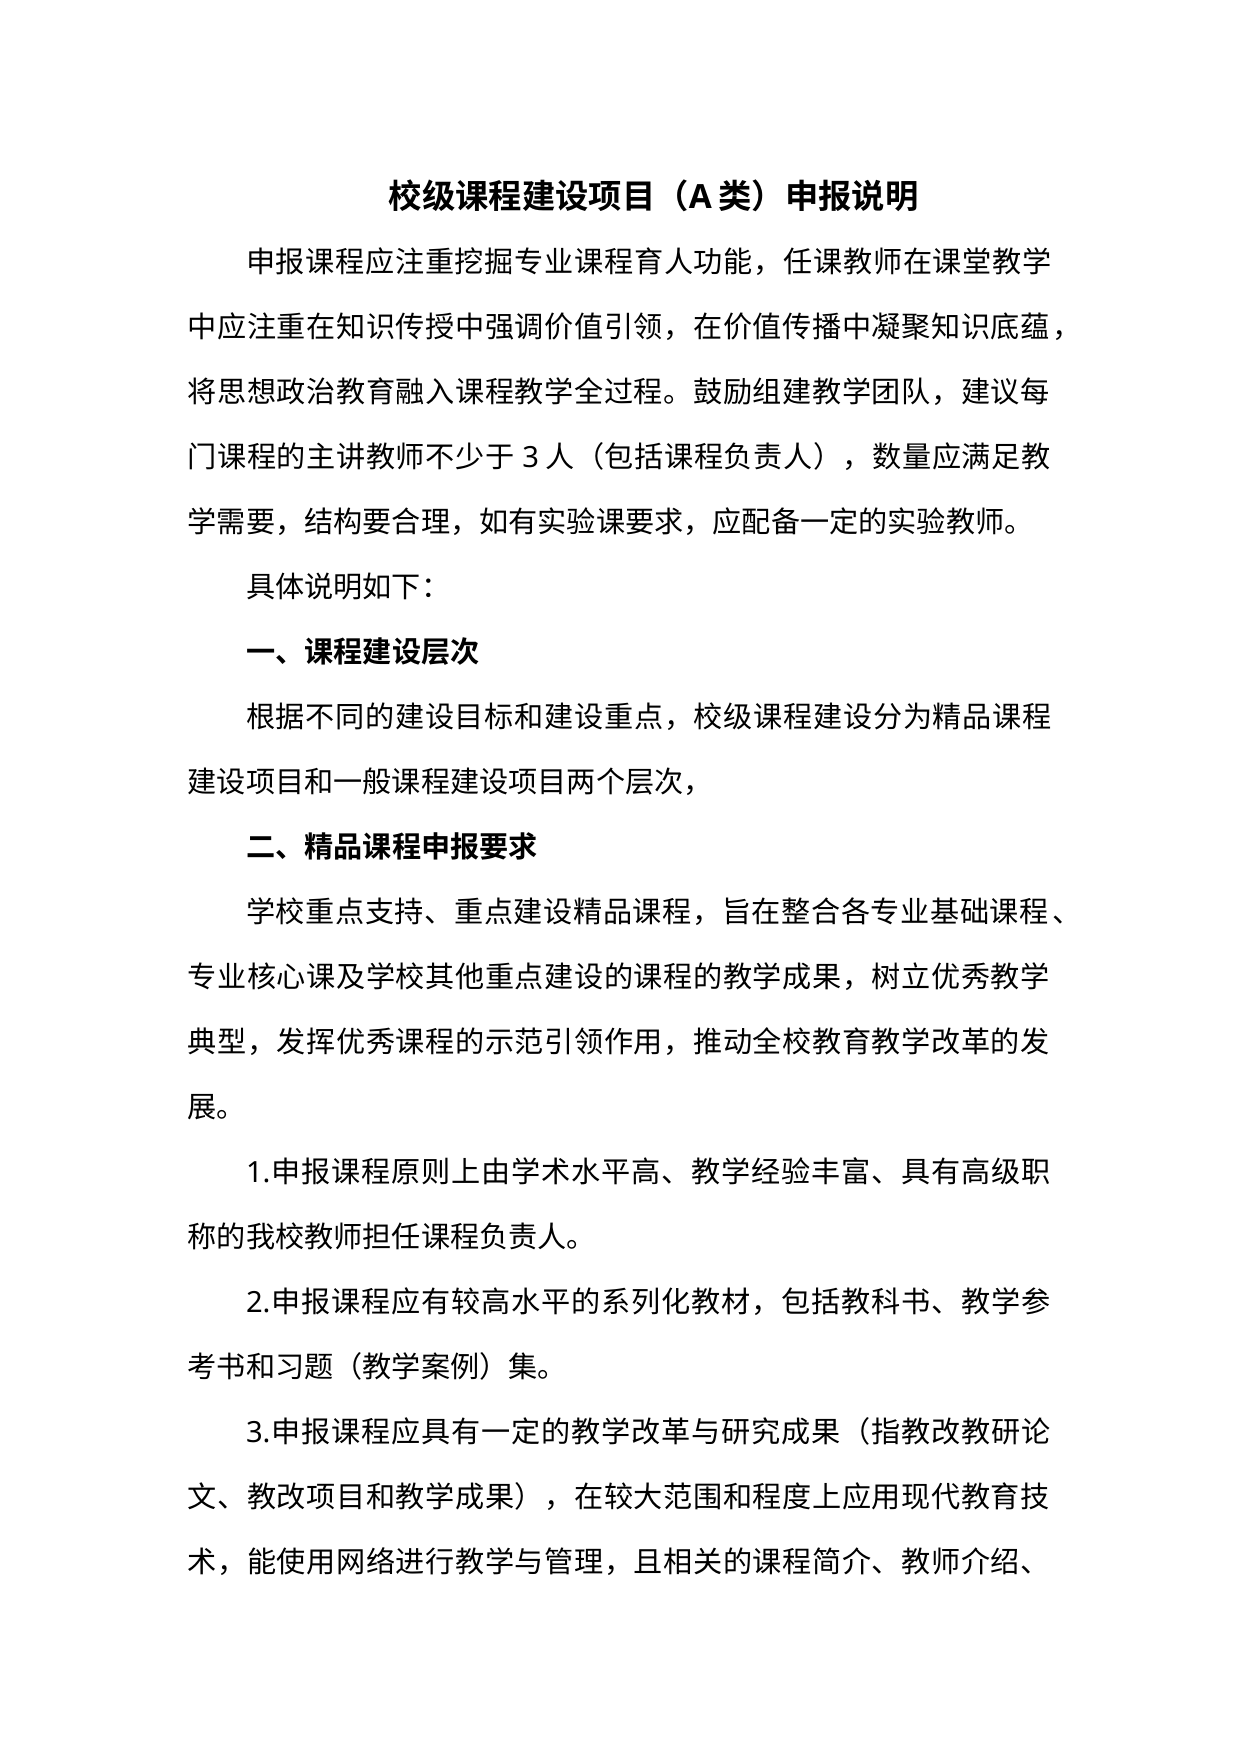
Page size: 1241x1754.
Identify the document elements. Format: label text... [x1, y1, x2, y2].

text 申报课程应注重挖掘专业课程育人功能，任课教师在课堂教学中应注重在知识传授中强调价值引领，在价值传播中凝聚知识底蕴，将思想政治教育融入课程教学全过程。鼓励组建教学团队，建议每门课程的主讲教师不少于3人（包括课程负责人），数量应满足教学需要，结构要合理，如有实验课要求，应配备一定的实验教师。 [187, 227, 1053, 552]
text 校级课程建设项目（A类）申报说明 [187, 162, 1053, 227]
text 一、课程建设层次 [187, 617, 1053, 682]
text 根据不同的建设目标和建设重点，校级课程建设分为精品课程建设项目和一般课程建设项目两个层次， [187, 682, 1053, 812]
text 二、精品课程申报要求 [187, 812, 1053, 877]
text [187, 1397, 1053, 1592]
text 1.申报课程原则上由学术水平高、教学经验丰富、具有高级职称的我校教师担任课程负责人。 [187, 1137, 1053, 1267]
text 具体说明如下： [187, 552, 1053, 617]
text 学校重点支持、重点建设精品课程，旨在整合各专业基础课程、专业核心课及学校其他重点建设的课程的教学成果，树立优秀教学典型，发挥优秀课程的示范引领作用，推动全校教育教学改革的发展。 [187, 877, 1053, 1137]
text 2.申报课程应有较高水平的系列化教材，包括教科书、教学参考书和习题（教学案例）集。 [187, 1267, 1053, 1397]
